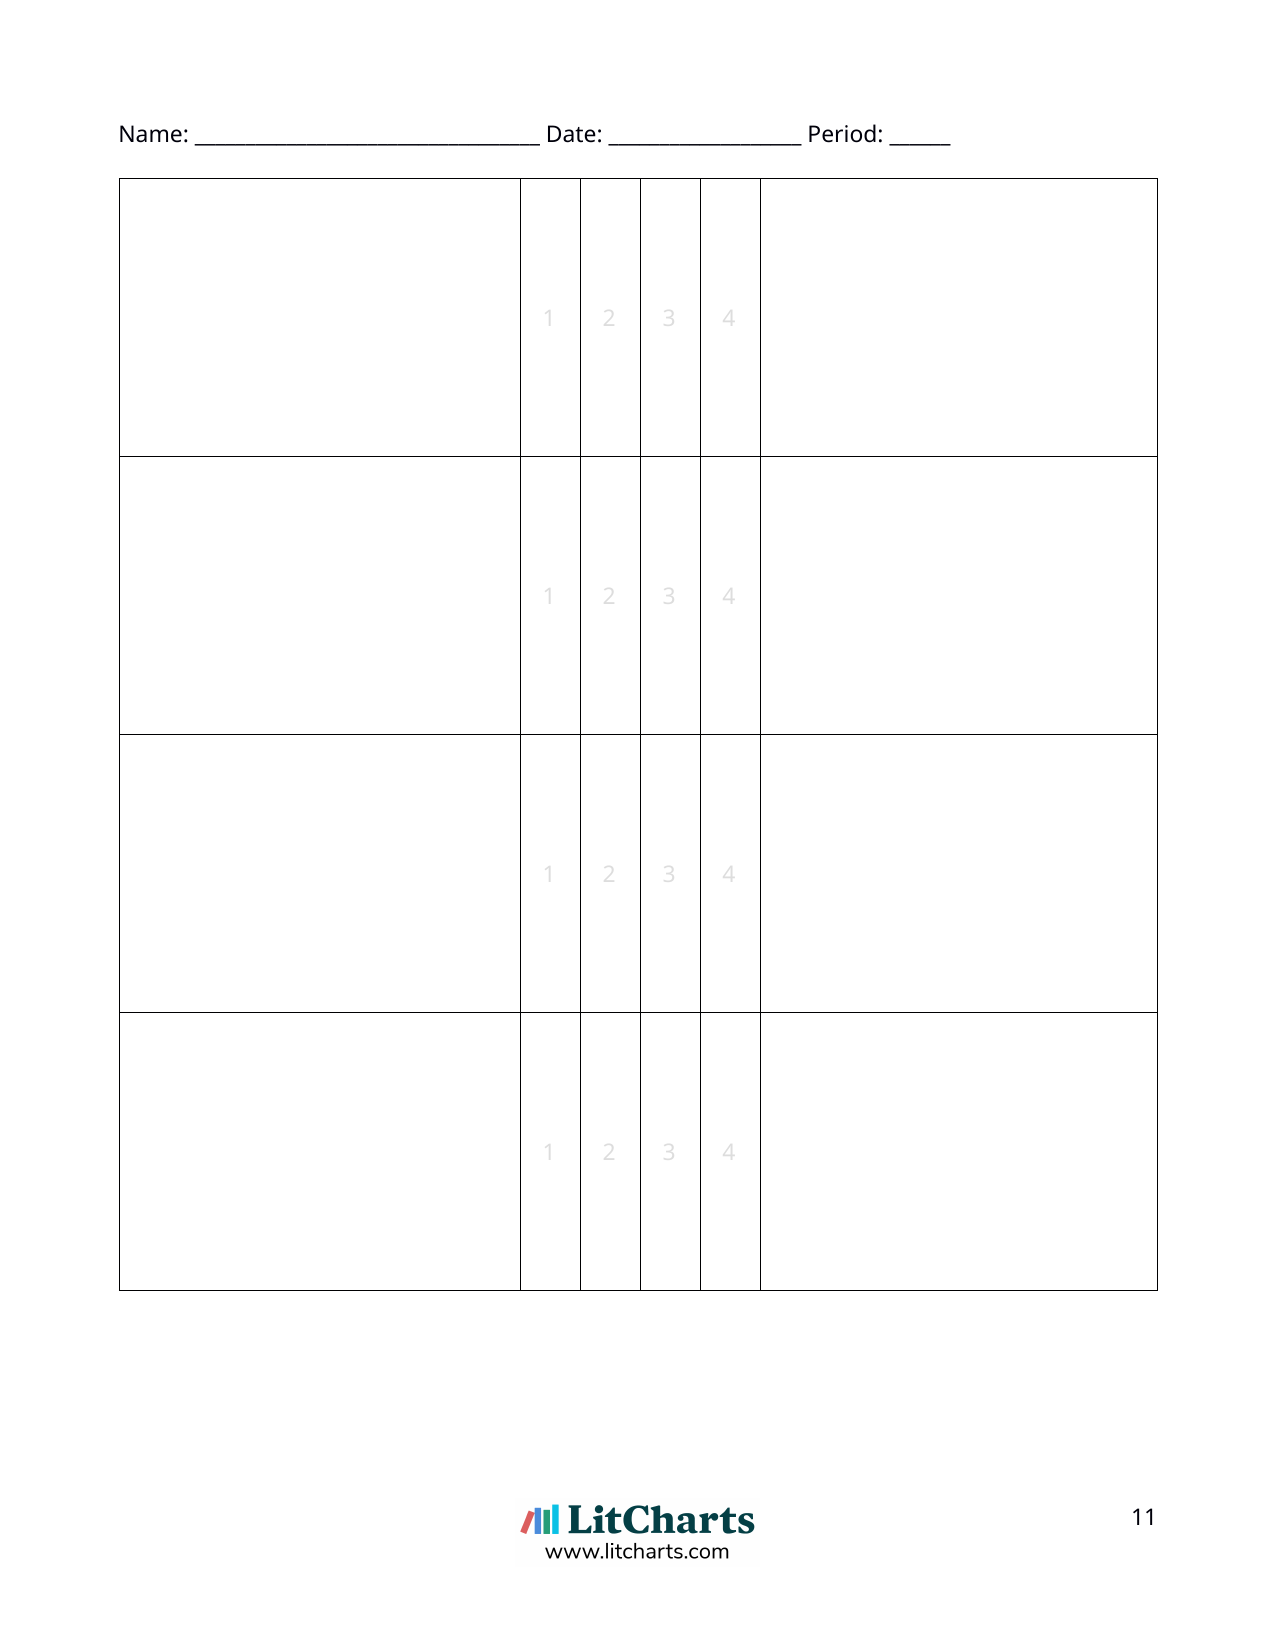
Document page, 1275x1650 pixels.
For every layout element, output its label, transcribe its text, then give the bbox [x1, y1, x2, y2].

table_cell 3 [641, 179, 700, 456]
table_cell 2 [581, 735, 640, 1012]
table_cell 3 [641, 1013, 700, 1290]
table_cell 3 [641, 457, 700, 734]
table_cell 2 [581, 179, 640, 456]
table_cell 1 [521, 457, 580, 734]
table_cell [761, 179, 1157, 456]
table_cell [761, 1013, 1157, 1290]
table_cell [120, 1013, 520, 1290]
table_cell 1 [521, 735, 580, 1012]
table_cell [120, 457, 520, 734]
table_cell 2 [581, 1013, 640, 1290]
table_cell 4 [701, 457, 760, 734]
table_cell 4 [701, 1013, 760, 1290]
table_cell [761, 735, 1157, 1012]
table_cell 1 [521, 179, 580, 456]
table_cell 1 [521, 1013, 580, 1290]
table_cell 4 [701, 735, 760, 1012]
picture [514, 1498, 761, 1567]
table_cell 3 [641, 735, 700, 1012]
table_cell 2 [581, 457, 640, 734]
table_cell [120, 179, 520, 456]
table_cell 4 [701, 179, 760, 456]
table_cell [761, 457, 1157, 734]
table_cell [120, 735, 520, 1012]
